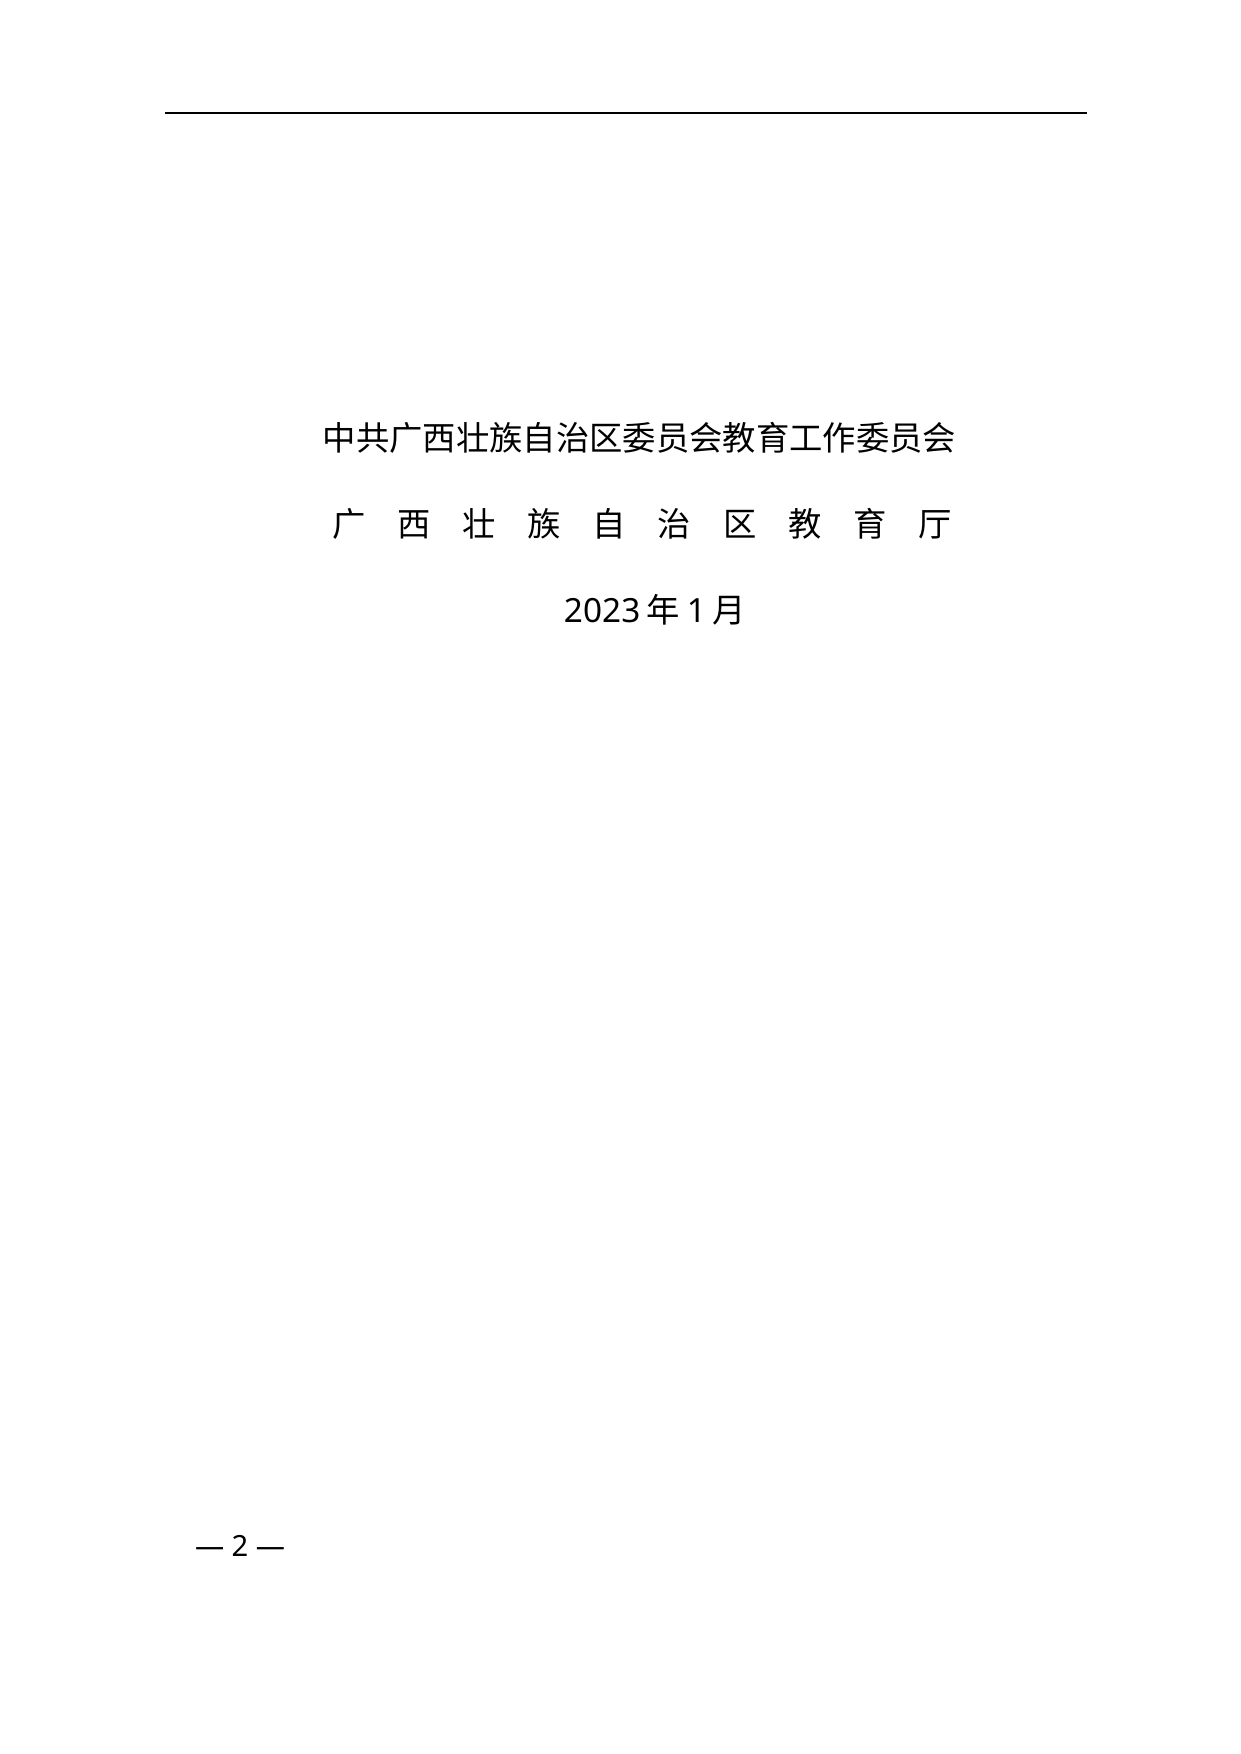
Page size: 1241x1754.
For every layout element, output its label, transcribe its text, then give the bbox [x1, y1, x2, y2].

text 中共广西壮族自治区委员会教育工作委员会 [165, 404, 1087, 469]
text 广 西 壮 族 自 治 区 教 育 厅 [165, 490, 953, 555]
text 2023年1月 [165, 576, 1087, 641]
